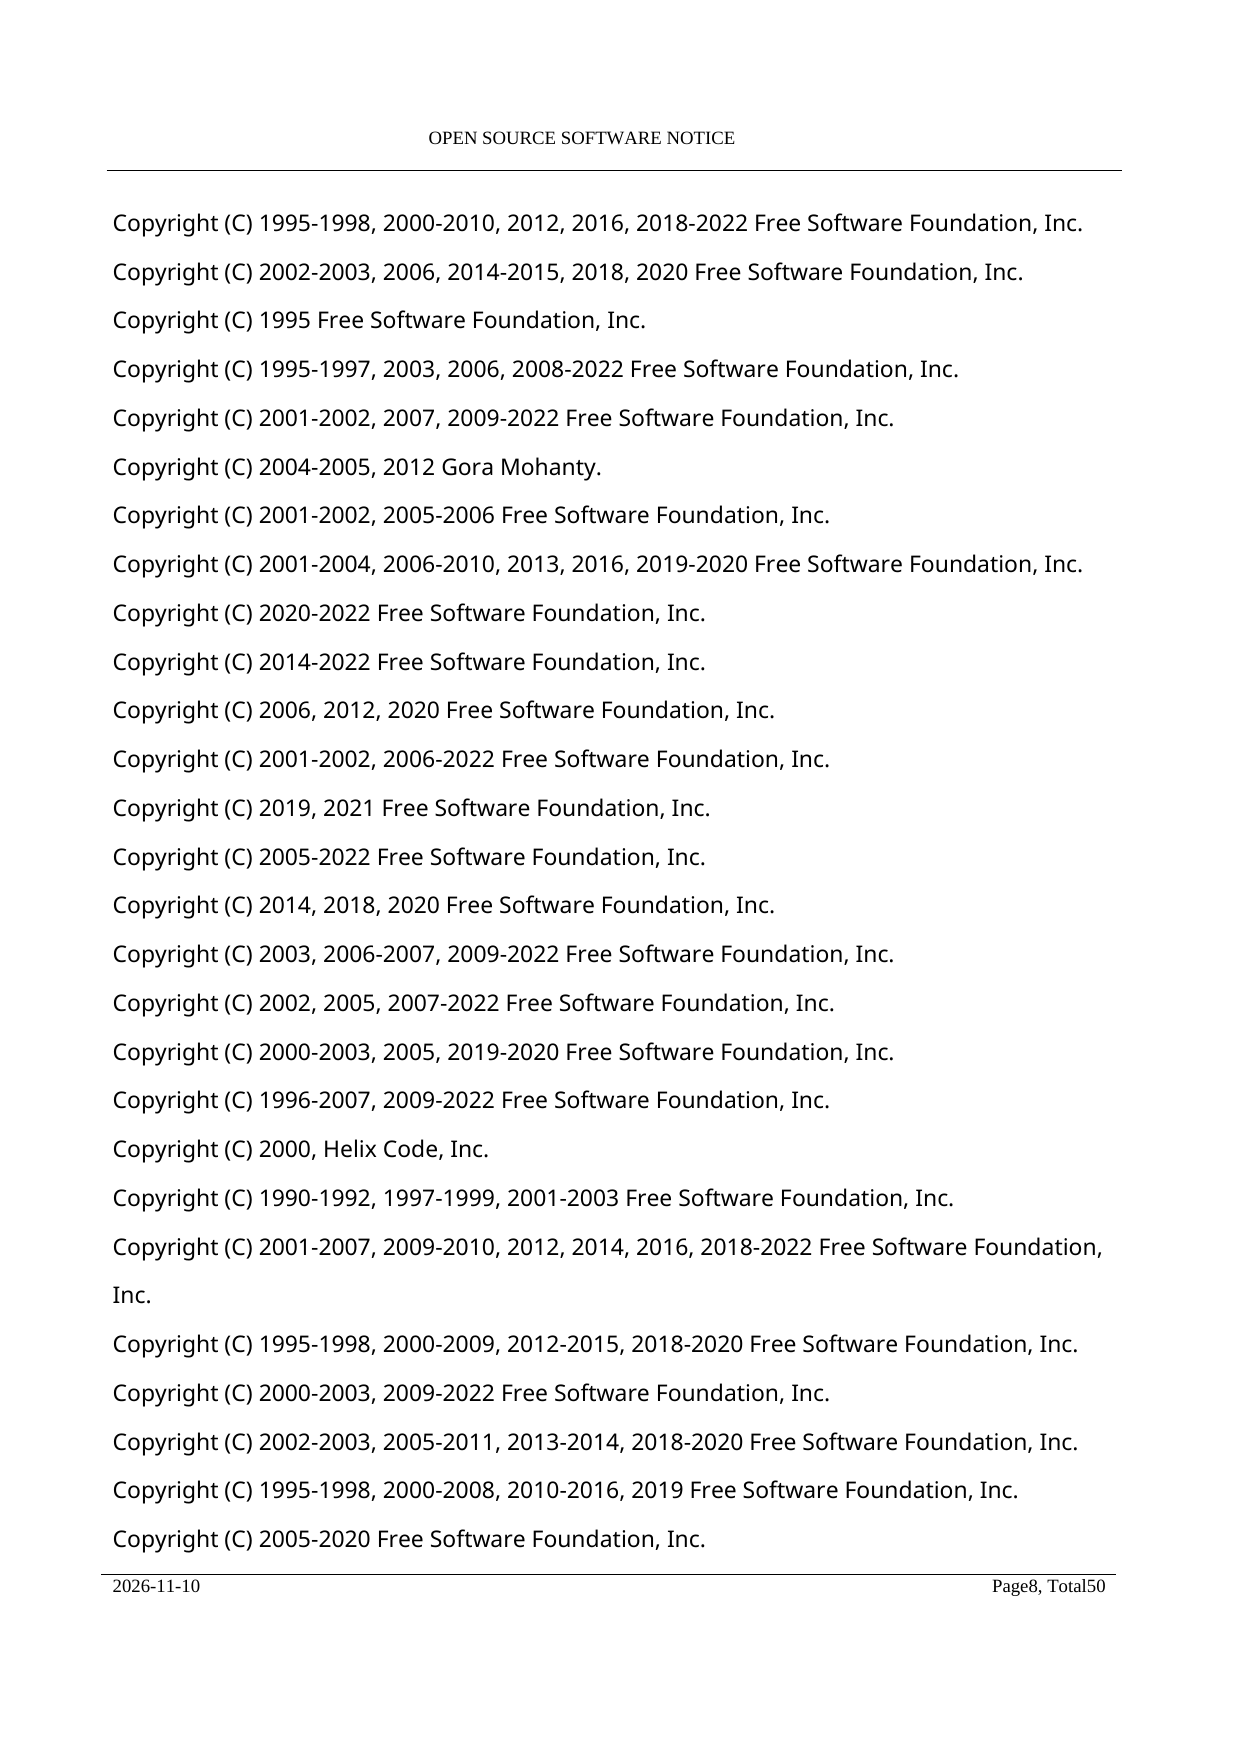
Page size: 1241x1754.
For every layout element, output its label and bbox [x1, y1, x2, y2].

text [112, 206, 1128, 1555]
